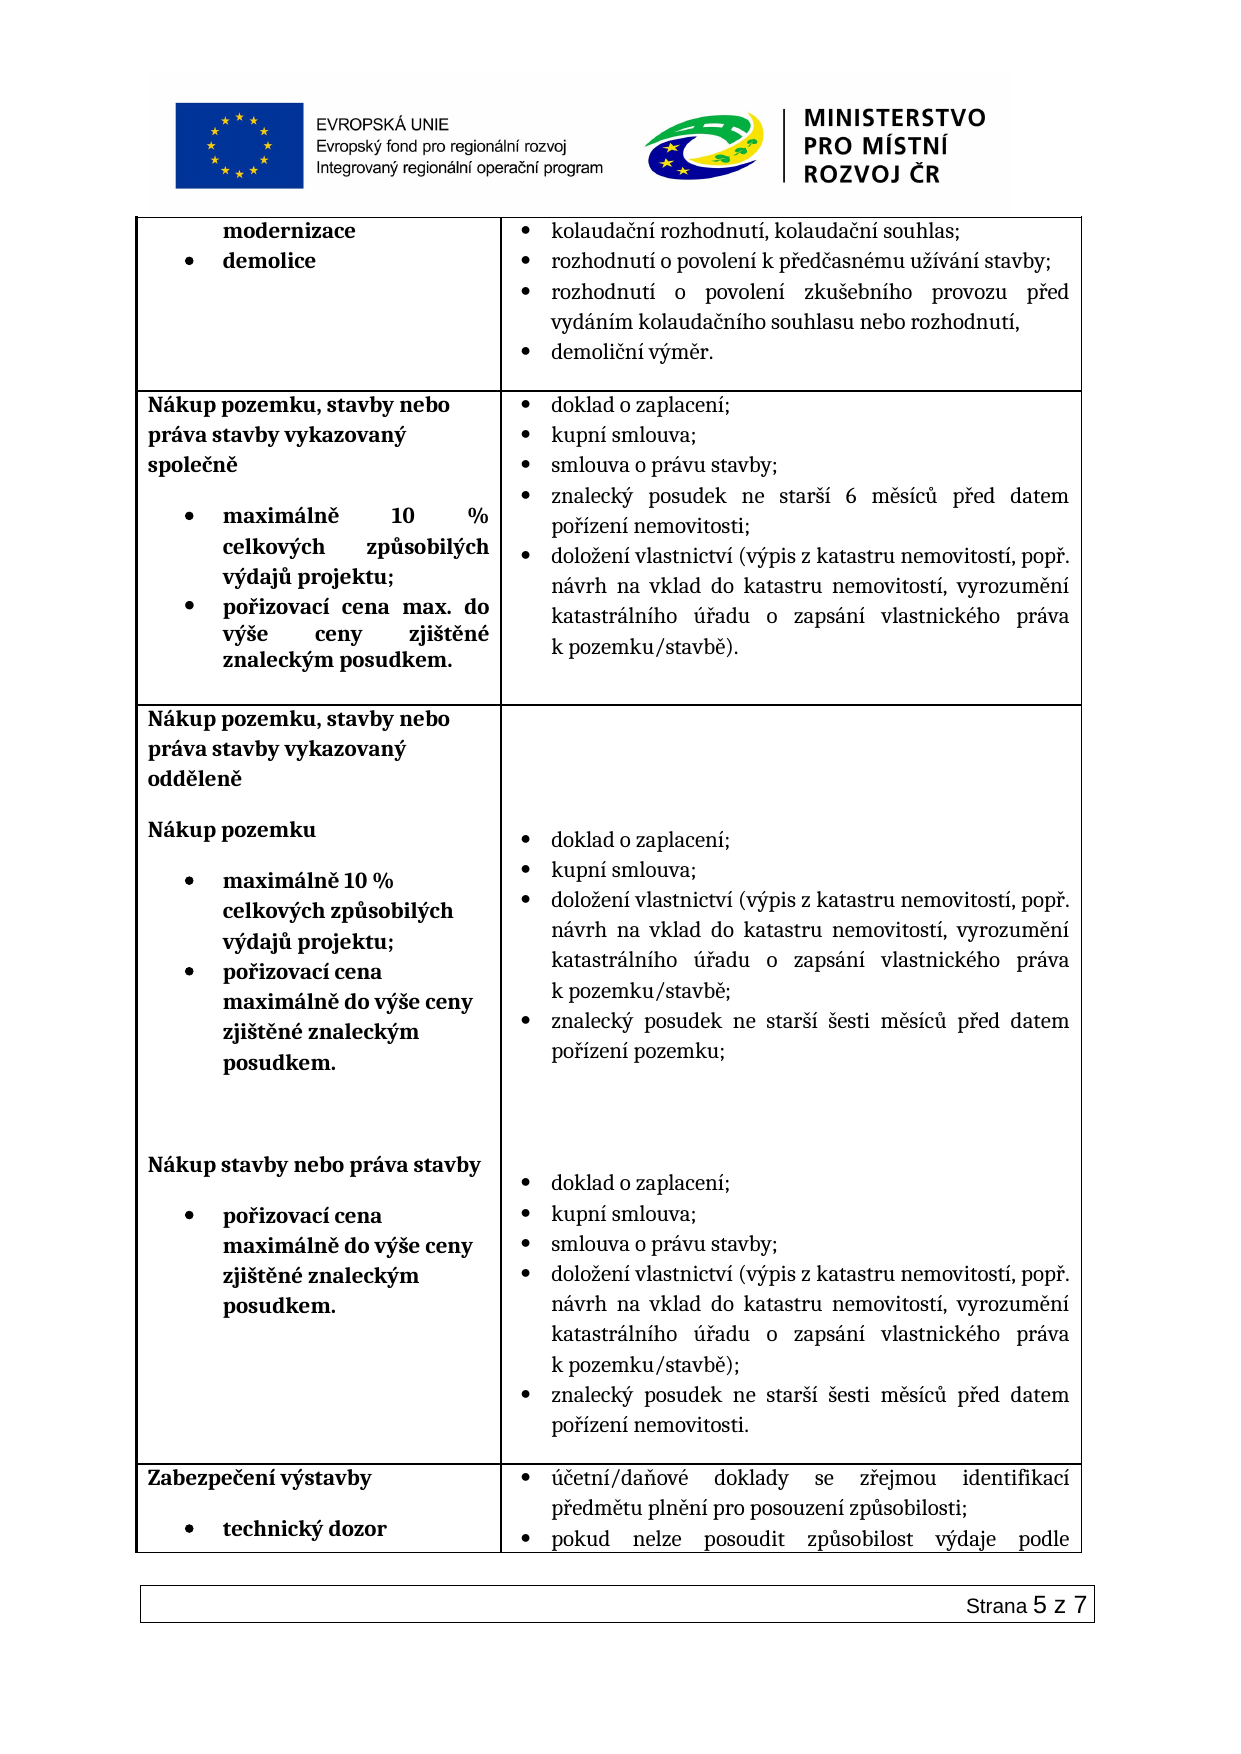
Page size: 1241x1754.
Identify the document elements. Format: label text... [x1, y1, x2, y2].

table_cell Nákup pozemku, stavby nebo práva stavby vykazovaný společně maximálně 10 % celkových způsobilých výdajů projektu; pořizovací cena max. do výše ceny zjištěné znaleckým posudkem. [138, 392, 500, 704]
table_cell Nákup pozemku, stavby nebo práva stavby vykazovaný odděleně Nákup pozemku maximálně 10 % celkových způsobilých výdajů projektu; pořizovací cena maximálně do výše ceny zjištěné znaleckým posudkem. Nákup stavby nebo práva stavby pořizovací cena maximálně do výše ceny zjištěné znaleckým posudkem. [138, 706, 500, 1463]
table_cell Zabezpečení výstavby technický dozor investora BOZP autorský dozor [138, 1465, 500, 1552]
table_cell doklad o zaplacení; kupní smlouva; smlouva o právu stavby; znalecký posudek ne starší 6 měsíců před datem pořízení nemovitosti; doložení vlastnictví (výpis z katastru nemovitostí, popř. návrh na vklad do katastru nemovitostí, vyrozumění katastrálního úřadu o zapsání vlastnického práva k pozemku/stavbě). [502, 392, 1081, 704]
table_cell doklad o zaplacení; kupní smlouva; doložení vlastnictví (výpis z katastru nemovitostí, popř. návrh na vklad do katastru nemovitostí, vyrozumění katastrálního úřadu o zapsání vlastnického práva k pozemku/stavbě; znalecký posudek ne starší šesti měsíců před datem pořízení pozemku; doklad o zaplacení; kupní smlouva; smlouva o právu stavby; doložení vlastnictví (výpis z katastru nemovitostí, popř. návrh na vklad do katastru nemovitostí, vyrozumění katastrálního úřadu o zapsání vlastnického práva k pozemku/stavbě); znalecký posudek ne starší šesti měsíců před datem pořízení nemovitosti. [502, 706, 1081, 1463]
picture [147, 73, 1013, 217]
